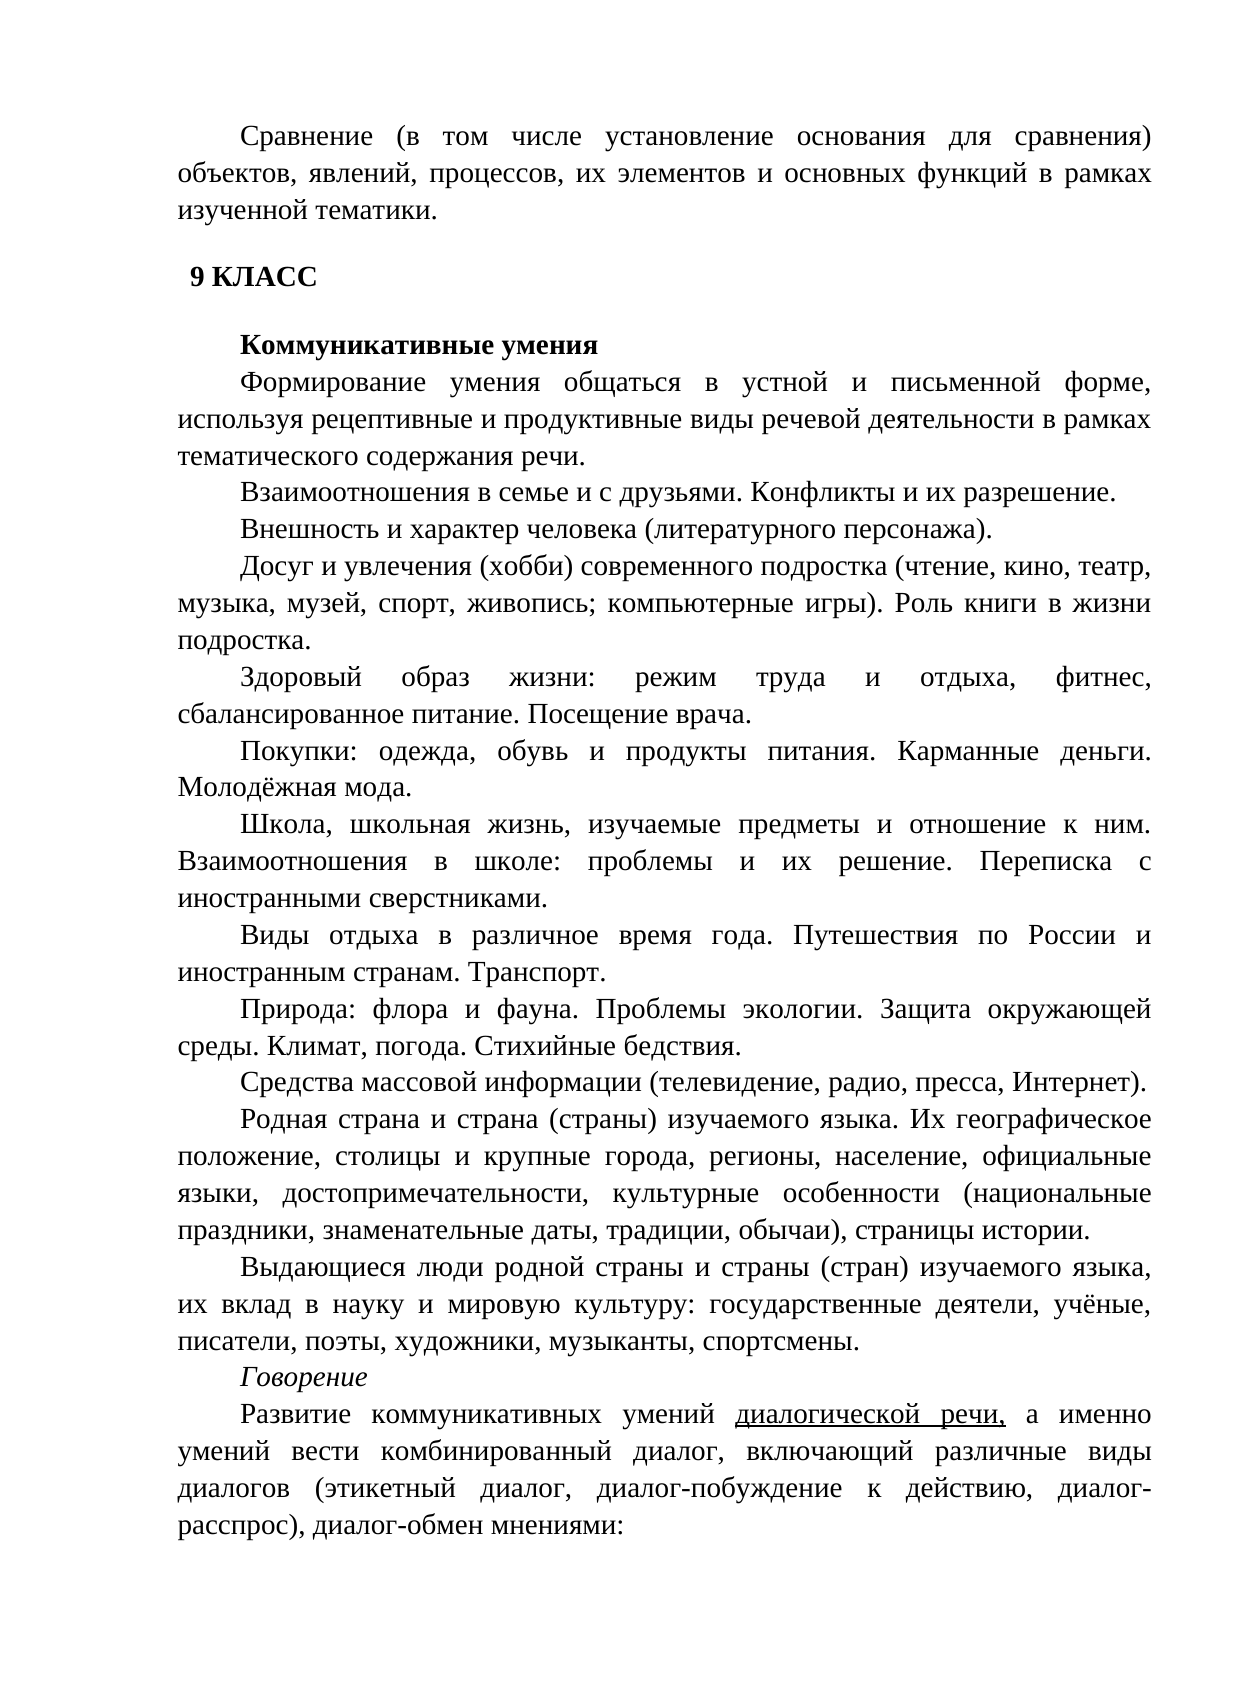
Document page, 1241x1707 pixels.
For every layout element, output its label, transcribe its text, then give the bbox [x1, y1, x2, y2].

text Природа: флора и фауна. Проблемы экологии. Защита окружающей среды. Климат, погода. Стихийные бедствия. [177, 991, 1152, 1061]
text Средства массовой информации (телевидение, радио, пресса, Интернет). [177, 1064, 1152, 1098]
text Покупки: одежда, обувь и продукты питания. Карманные деньги. Молодёжная мода. [177, 733, 1152, 803]
text Формирование умения общаться в устной и письменной форме, используя рецептивные и продуктивные виды речевой деятельности в рамках тематического содержания речи. [177, 364, 1152, 471]
text Школа, школьная жизнь, изучаемые предметы и отношение к ним. Взаимоотношения в школе: проблемы и их решение. Переписка с иностранными сверстниками. [177, 806, 1152, 914]
text Говорение [177, 1359, 1152, 1393]
text Сравнение (в том числе установление основания для сравнения) объектов, явлений, процессов, их элементов и основных функций в рамках изученной тематики. [177, 118, 1152, 225]
text Здоровый образ жизни: режим труда и отдыха, фитнес, сбалансированное питание. Посещение врача. [177, 659, 1152, 729]
text Развитие коммуникативных умений диалогической речи, а именно умений вести комбинированный диалог, включающий различные виды диалогов (этикетный диалог, диалог-побуждение к действию, диалог-расспрос), диалог-обмен мнениями: [177, 1396, 1152, 1541]
text Виды отдыха в различное время года. Путешествия по России и иностранным странам. Транспорт. [177, 917, 1152, 987]
text 9 КЛАСС [190, 259, 1152, 293]
text Родная страна и страна (страны) изучаемого языка. Их географическое положение, столицы и крупные города, регионы, население, официальные языки, достопримечательности, культурные особенности (национальные праздники, знаменательные даты, традиции, обычаи), страницы истории. [177, 1101, 1152, 1246]
text Взаимоотношения в семье и с друзьями. Конфликты и их разрешение. [177, 474, 1152, 508]
text Внешность и характер человека (литературного персонажа). [177, 511, 1152, 545]
text Коммуникативные умения [177, 327, 1152, 361]
text Выдающиеся люди родной страны и страны (стран) изучаемого языка, их вклад в науку и мировую культуру: государственные деятели, учёные, писатели, поэты, художники, музыканты, спортсмены. [177, 1249, 1152, 1356]
text Досуг и увлечения (хобби) современного подростка (чтение, кино, театр, музыка, музей, спорт, живопись; компьютерные игры). Роль книги в жизни подростка. [177, 548, 1152, 656]
